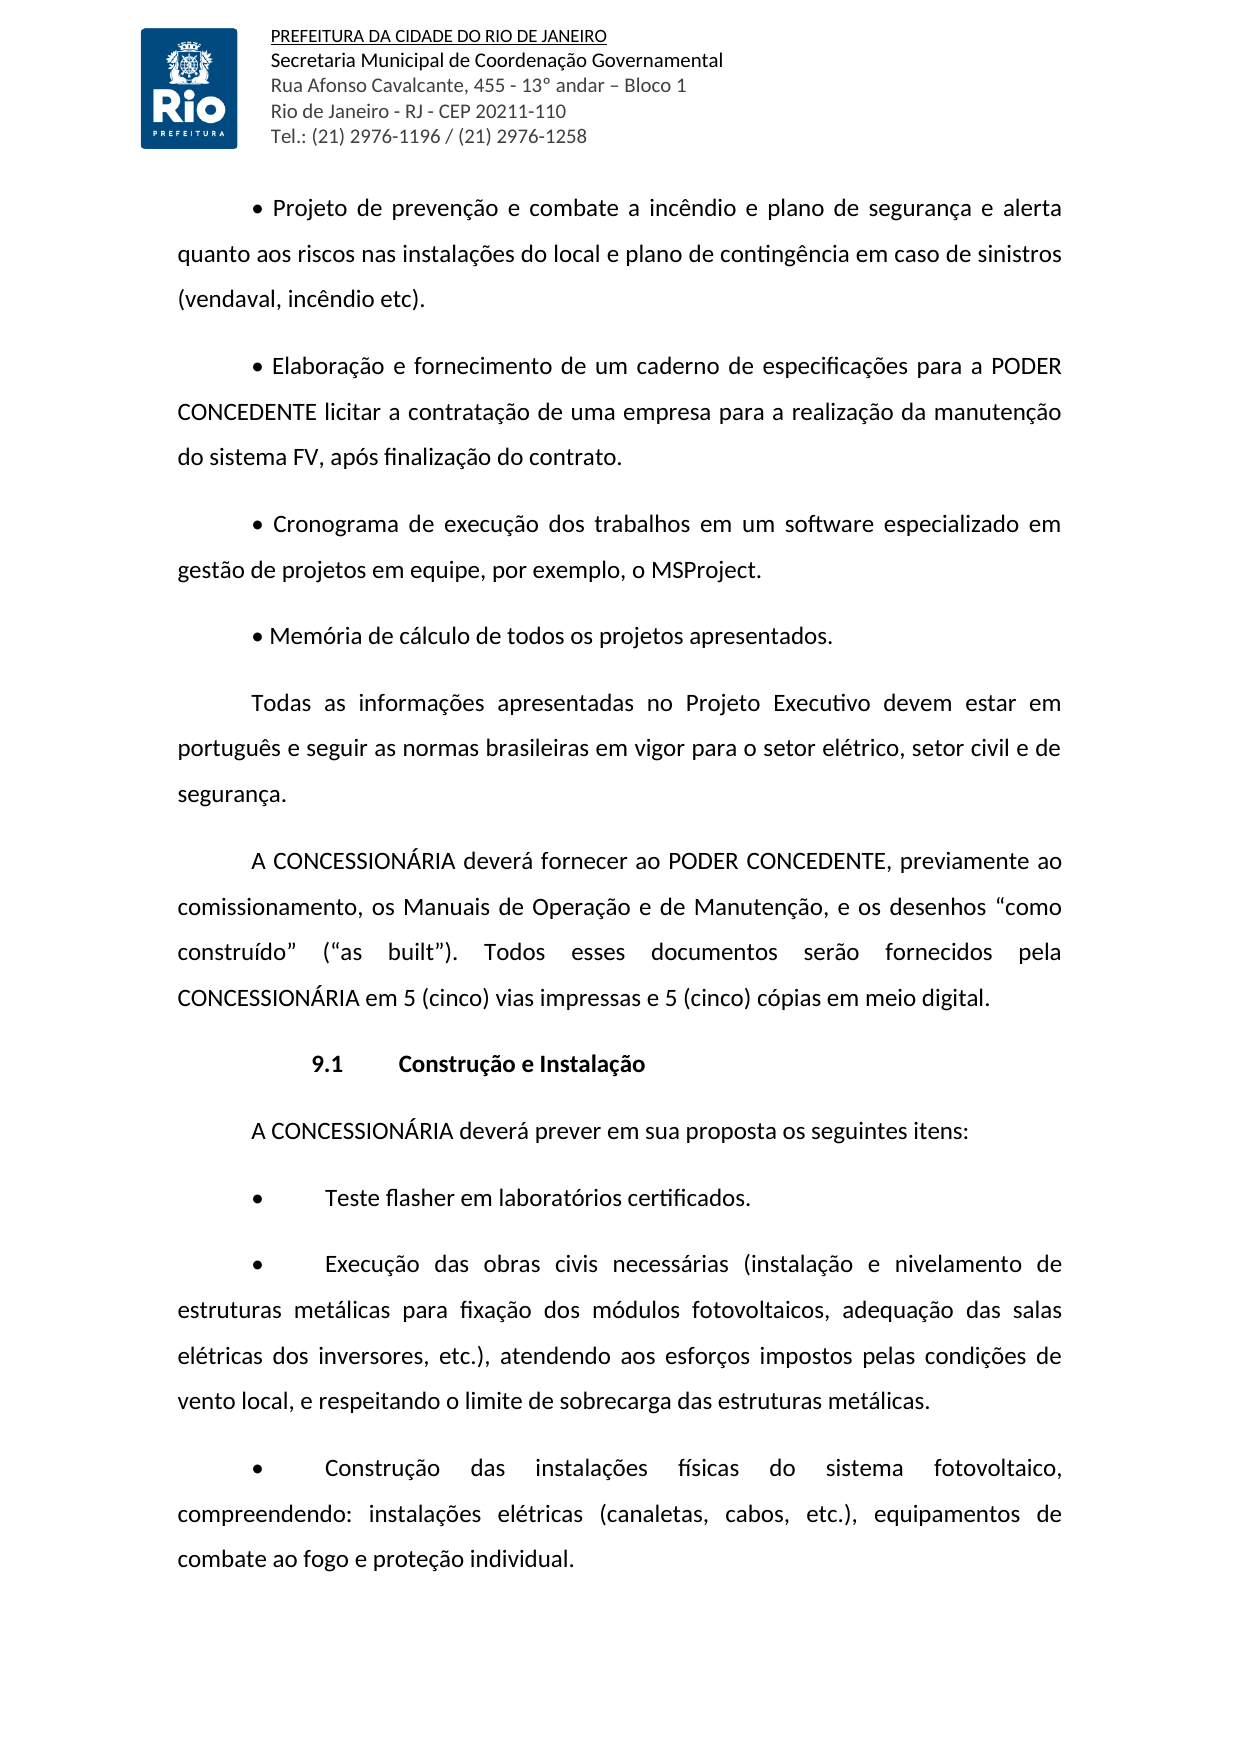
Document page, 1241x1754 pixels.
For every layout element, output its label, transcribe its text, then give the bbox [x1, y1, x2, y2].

text • Projeto de prevenção e combate a incêndio e plano de segurança e alerta quanto aos riscos nas instalações do local e plano de contingência em caso de sinistros (vendaval, incêndio etc). [177, 192, 1063, 314]
text Todas as informações apresentadas no Projeto Executivo devem estar em português e seguir as normas brasileiras em vigor para o setor elétrico, setor civil e de segurança. [177, 687, 1063, 809]
text • Construção das instalações físicas do sistema fotovoltaico, compreendendo: instalações elétricas (canaletas, cabos, etc.), equipamentos de combate ao fogo e proteção individual. [177, 1452, 1063, 1574]
picture [140, 28, 238, 149]
text • Elaboração e fornecimento de um caderno de especificações para a PODER CONCEDENTE licitar a contratação de uma empresa para a realização da manutenção do sistema FV, após finalização do contrato. [177, 350, 1063, 472]
text • Cronograma de execução dos trabalhos em um software especializado em gestão de projetos em equipe, por exemplo, o MSProject. [177, 508, 1063, 584]
text • Teste flasher em laboratórios certificados. [177, 1182, 1063, 1212]
text A CONCESSIONÁRIA deverá prever em sua proposta os seguintes itens: [177, 1115, 1063, 1146]
subtitle Construção e Instalação [237, 1049, 1063, 1079]
text A CONCESSIONÁRIA deverá fornecer ao PODER CONCEDENTE, previamente ao comissionamento, os Manuais de Operação e de Manutenção, e os desenhos “como construído” (“as built”). Todos esses documentos serão fornecidos pela CONCESSIONÁRIA em 5 (cinco) vias impressas e 5 (cinco) cópias em meio digital. [177, 845, 1063, 1013]
text • Memória de cálculo de todos os projetos apresentados. [177, 620, 1063, 651]
text • Execução das obras civis necessárias (instalação e nivelamento de estruturas metálicas para fixação dos módulos fotovoltaicos, adequação das salas elétricas dos inversores, etc.), atendendo aos esforços impostos pelas condições de vento local, e respeitando o limite de sobrecarga das estruturas metálicas. [177, 1248, 1063, 1416]
